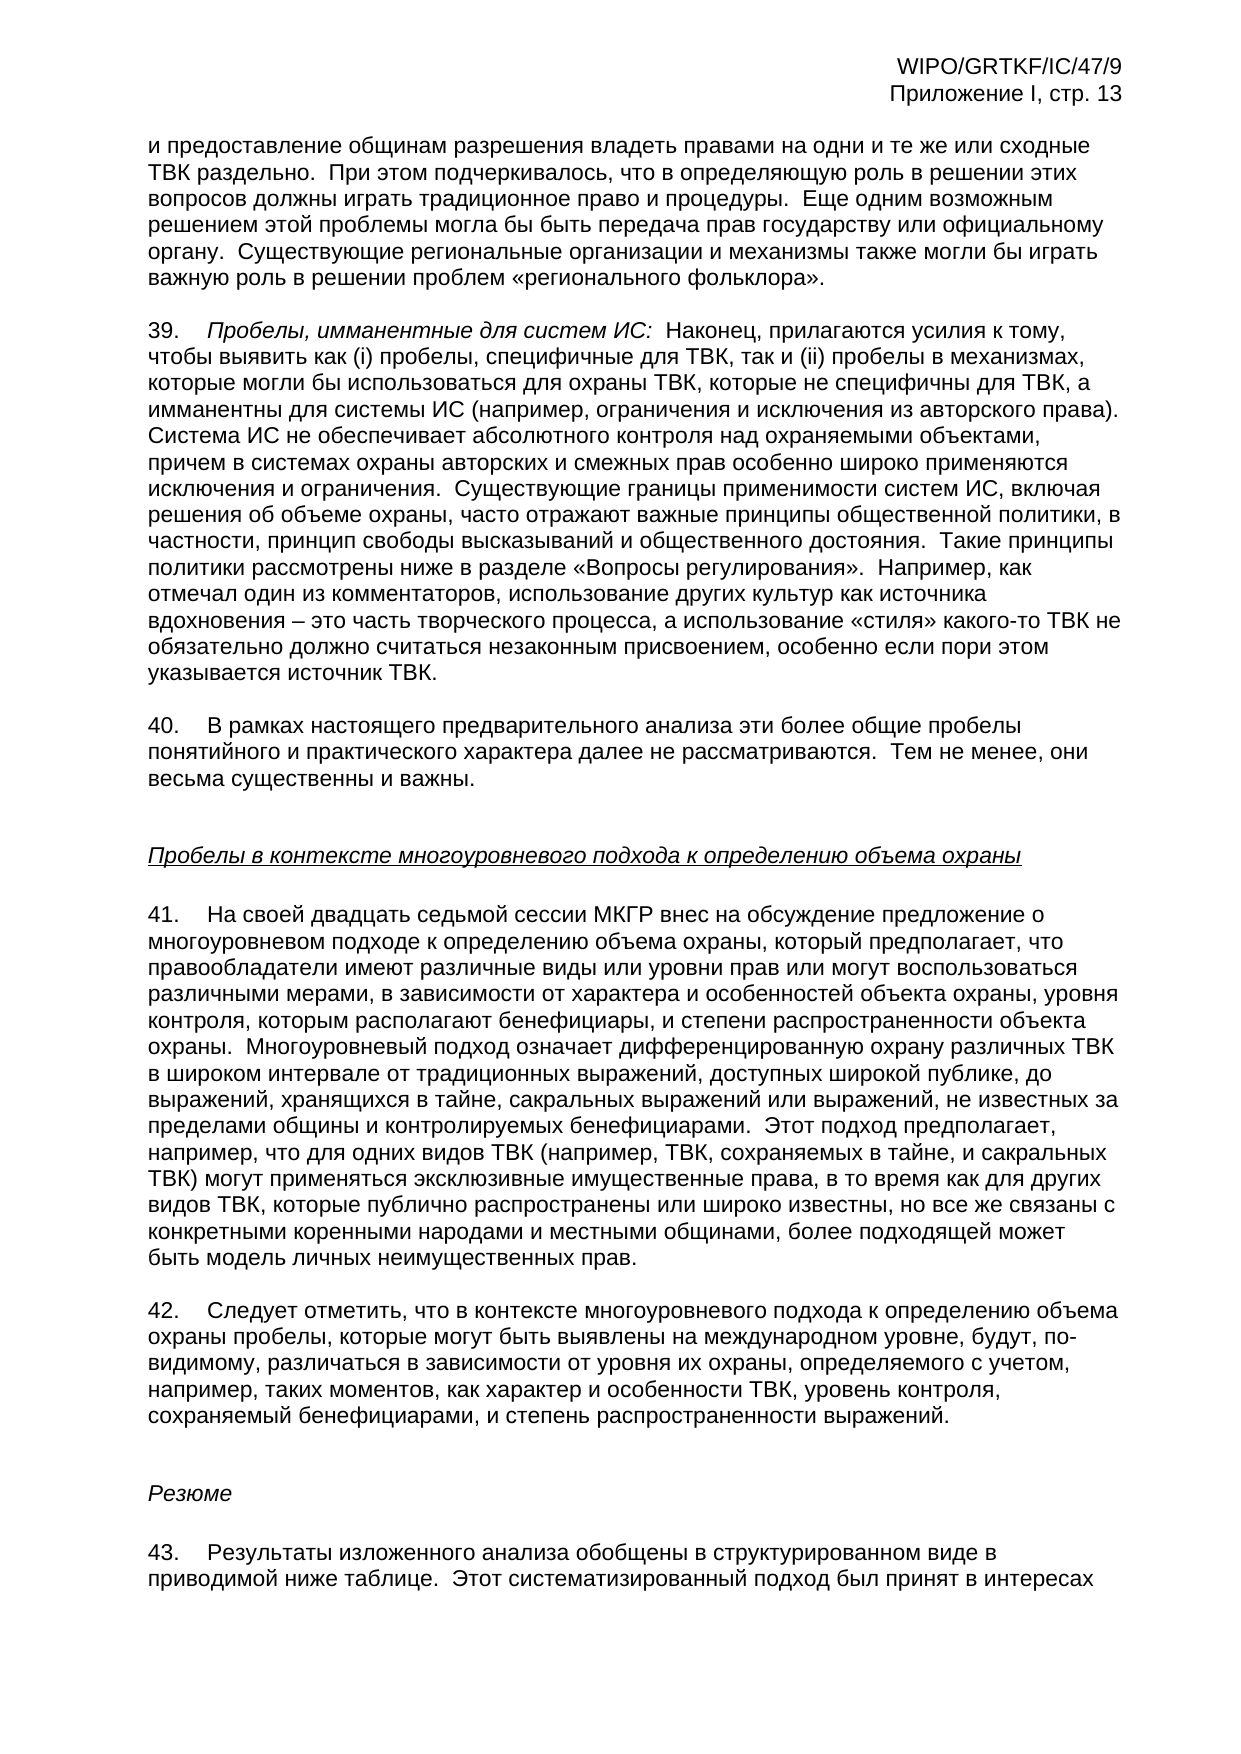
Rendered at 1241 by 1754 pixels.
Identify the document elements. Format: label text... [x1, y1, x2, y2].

list На своей двадцать седьмой сессии МКГР внес на обсуждение предложение о многоуровневом подходе к определению объема охраны, который предполагает, что правообладатели имеют различные виды или уровни прав или могут воспользоваться различными мерами, в зависимости от характера и особенностей объекта охраны, уровня контроля, которым располагают бенефициары, и степени распространенности объекта охраны. Многоуровневый подход означает дифференцированную охрану различных ТВК в широком интервале от традиционных выражений, доступных широкой публике, до выражений, хранящихся в тайне, сакральных выражений или выражений, не известных за пределами общины и контролируемых бенефициарами. Этот подход предполагает, например, что для одних видов ТВК (например, ТВК, сохраняемых в тайне, и сакральных ТВК) могут применяться эксклюзивные имущественные права, в то время как для других видов ТВК, которые публично распространены или широко известны, но все же связаны с конкретными коренными народами и местными общинами, более подходящей может быть модель личных неимущественных прав. [148, 901, 1122, 1270]
subtitle Резюме [148, 1480, 1122, 1506]
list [148, 1539, 1122, 1591]
list Пробелы, имманентные для систем ИС: Наконец, прилагаются усилия к тому, чтобы выявить как (i) пробелы, специфичные для ТВК, так и (ii) пробелы в механизмах, которые могли бы использоваться для охраны ТВК, которые не специфичны для ТВК, а имманентны для системы ИС (например, ограничения и исключения из авторского права). Система ИС не обеспечивает абсолютного контроля над охраняемыми объектами, причем в системах охраны авторских и смежных прав особенно широко применяются исключения и ограничения. Существующие границы применимости систем ИС, включая решения об объеме охраны, часто отражают важные принципы общественной политики, в частности, принцип свободы высказываний и общественного достояния. Такие принципы политики рассмотрены ниже в разделе «Вопросы регулирования». Например, как отмечал один из комментаторов, использование других культур как источника вдохновения – это часть творческого процесса, а использование «стиля» какого-то ТВК не обязательно должно считаться незаконным присвоением, особенно если пори этом указывается источник ТВК. [148, 317, 1122, 686]
list В рамках настоящего предварительного анализа эти более общие пробелы понятийного и практического характера далее не рассматриваются. Тем не менее, они весьма существенны и важны. [148, 712, 1122, 791]
subtitle Пробелы в контексте многоуровневого подхода к определению объема охраны [148, 842, 1122, 869]
list Следует отметить, что в контексте многоуровневого подхода к определению объема охраны пробелы, которые могут быть выявлены на международном уровне, будут, по-видимому, различаться в зависимости от уровня их охраны, определяемого с учетом, например, таких моментов, как характер и особенности ТВК, уровень контроля, сохраняемый бенефициарами, и степень распространенности выражений. [148, 1297, 1122, 1428]
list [148, 132, 1122, 290]
